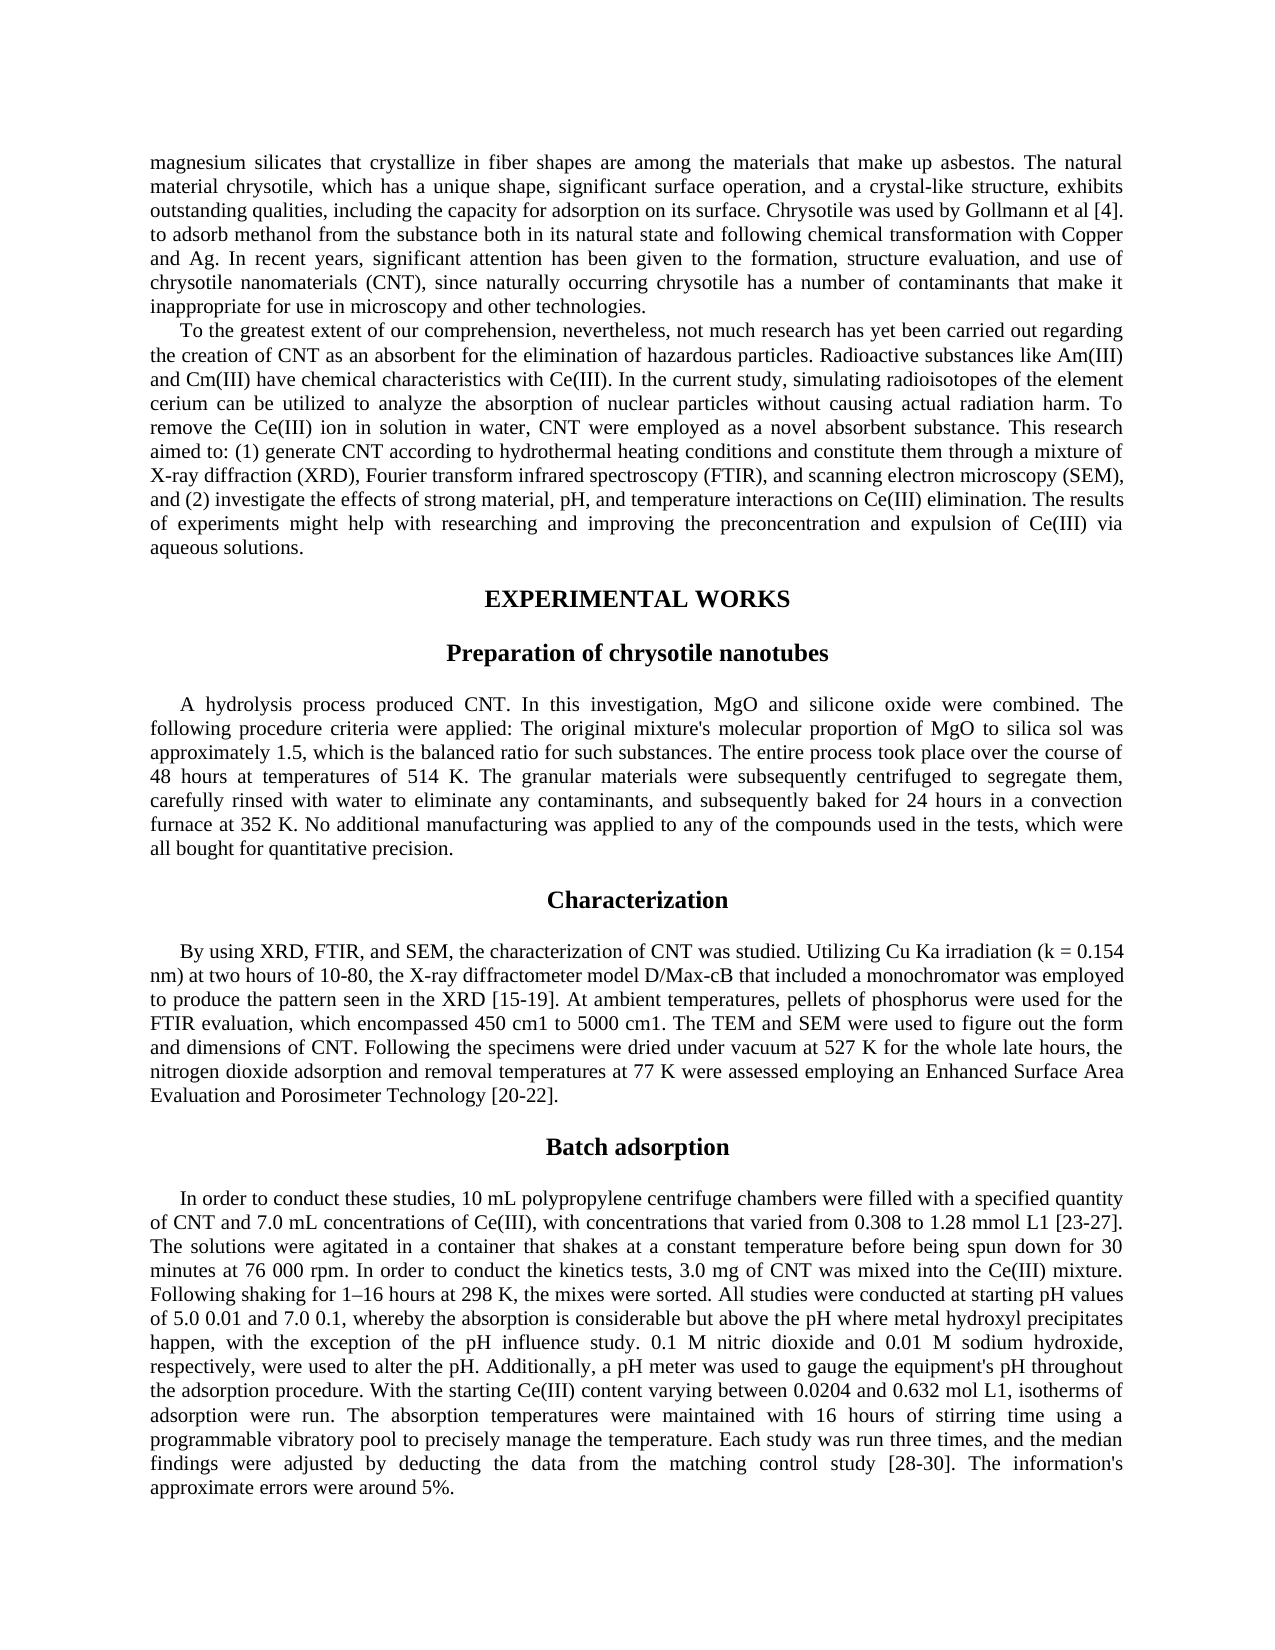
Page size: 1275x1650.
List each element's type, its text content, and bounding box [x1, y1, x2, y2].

text To the greatest extent of our comprehension, nevertheless, not much research has yet been carried out regarding the creation of CNT as an absorbent for the elimination of hazardous particles. Radioactive substances like Am(III) and Cm(III) have chemical characteristics with Ce(III). In the current study, simulating radioisotopes of the element cerium can be utilized to analyze the absorption of nuclear particles without causing actual radiation harm. To remove the Ce(III) ion in solution in water, CNT were employed as a novel absorbent substance. This research aimed to: (1) generate CNT according to hydrothermal heating conditions and constitute them through a mixture of X-ray diffraction (XRD), Fourier transform infrared spectroscopy (FTIR), and scanning electron microscopy (SEM), and (2) investigate the effects of strong material, pH, and temperature interactions on Ce(III) elimination. The results of experiments might help with researching and improving the preconcentration and expulsion of Ce(III) via aqueous solutions. [150, 318, 1125, 559]
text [150, 150, 1125, 318]
subtitle Characterization [150, 885, 1125, 914]
subtitle Experimental works [150, 584, 1125, 613]
subtitle Preparation of chrysotile nanotubes [150, 638, 1125, 667]
text In order to conduct these studies, 10 mL polypropylene centrifuge chambers were filled with a specified quantity of CNT and 7.0 mL concentrations of Ce(III), with concentrations that varied from 0.308 to 1.28 mmol L1 [23-27]. The solutions were agitated in a container that shakes at a constant temperature before being spun down for 30 minutes at 76 000 rpm. In order to conduct the kinetics tests, 3.0 mg of CNT was mixed into the Ce(III) mixture. Following shaking for 1–16 hours at 298 K, the mixes were sorted. All studies were conducted at starting pH values of 5.0 0.01 and 7.0 0.1, whereby the absorption is considerable but above the pH where metal hydroxyl precipitates happen, with the exception of the pH influence study. 0.1 M nitric dioxide and 0.01 M sodium hydroxide, respectively, were used to alter the pH. Additionally, a pH meter was used to gauge the equipment's pH throughout the adsorption procedure. With the starting Ce(III) content varying between 0.0204 and 0.632 mol L1, isotherms of adsorption were run. The absorption temperatures were maintained with 16 hours of stirring time using a programmable vibratory pool to precisely manage the temperature. Each study was run three times, and the median findings were adjusted by deducting the data from the matching control study [28-30]. The information's approximate errors were around 5%. [150, 1186, 1125, 1499]
text By using XRD, FTIR, and SEM, the characterization of CNT was studied. Utilizing Cu Ka irradiation (k = 0.154 nm) at two hours of 10-80, the X-ray diffractometer model D/Max-cB that included a monochromator was employed to produce the pattern seen in the XRD [15-19]. At ambient temperatures, pellets of phosphorus were used for the FTIR evaluation, which encompassed 450 cm1 to 5000 cm1. The TEM and SEM were used to figure out the form and dimensions of CNT. Following the specimens were dried under vacuum at 527 K for the whole late hours, the nitrogen dioxide adsorption and removal temperatures at 77 K were assessed employing an Enhanced Surface Area Evaluation and Porosimeter Technology [20-22]. [150, 939, 1125, 1107]
text A hydrolysis process produced CNT. In this investigation, MgO and silicone oxide were combined. The following procedure criteria were applied: The original mixture's molecular proportion of MgO to silica sol was approximately 1.5, which is the balanced ratio for such substances. The entire process took place over the course of 48 hours at temperatures of 514 K. The granular materials were subsequently centrifuged to segregate them, carefully rinsed with water to eliminate any contaminants, and subsequently baked for 24 hours in a convection furnace at 352 K. No additional manufacturing was applied to any of the compounds used in the tests, which were all bought for quantitative precision. [150, 692, 1125, 860]
subtitle Batch adsorption [150, 1132, 1125, 1161]
